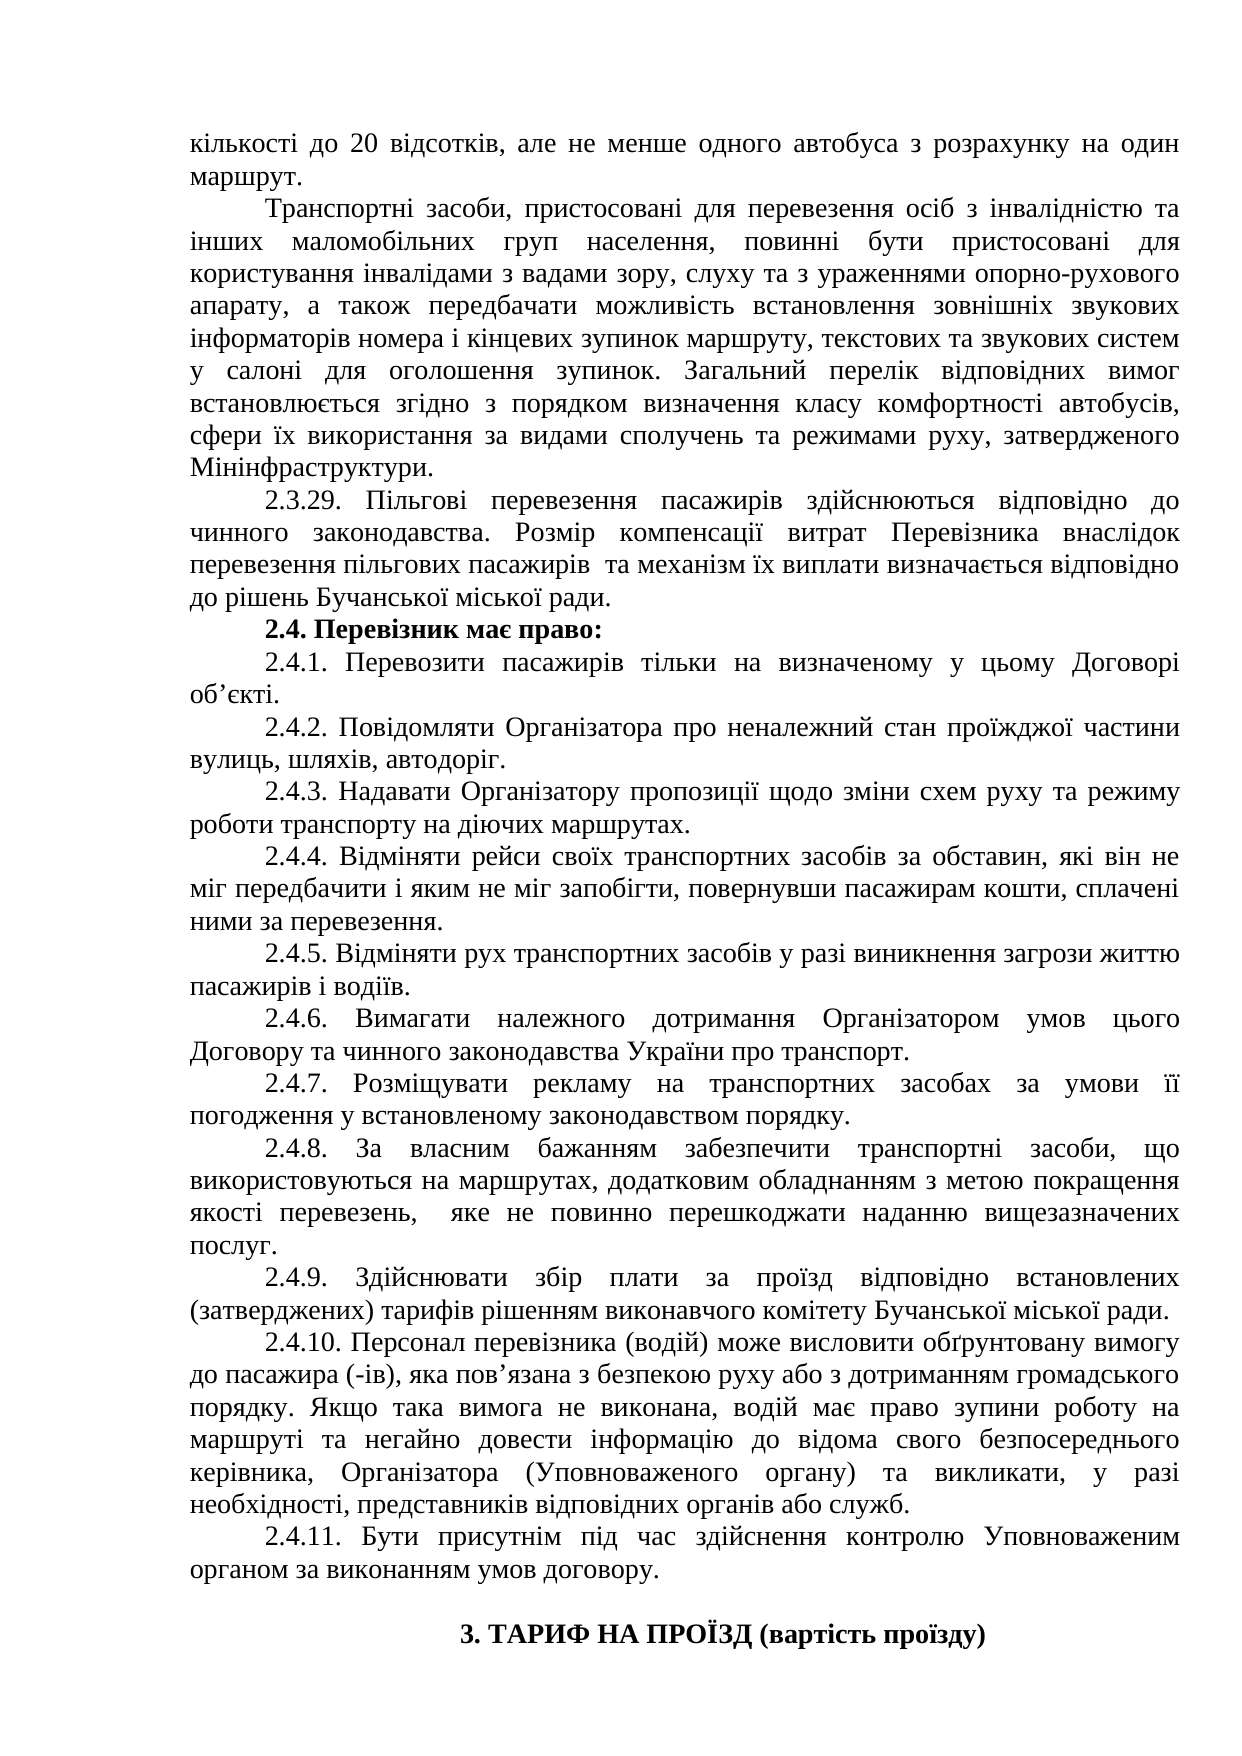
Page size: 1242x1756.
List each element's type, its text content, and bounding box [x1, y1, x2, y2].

text 2.4.8. За власним бажанням забезпечити транспортні засоби, що використовуються на маршрутах, додатковим обладнанням з метою покращення якості перевезень, яке не повинно перешкоджати наданню вищезазначених послуг. [189, 1131, 1181, 1260]
text 2.3.29. Пільгові перевезення пасажирів здійснюються відповідно до чинного законодавства. Розмір компенсації витрат Перевізника внаслідок перевезення пільгових пасажирів та механізм їх виплати визначається відповідно до рішень Бучанської міської ради. [189, 483, 1181, 612]
text 2.4.1. Перевозити пасажирів тільки на визначеному у цьому Договорі об’єкті. [189, 645, 1181, 709]
text 2.4.9. Здійснювати збір плати за проїзд відповідно встановлених (затверджених) тарифів рішенням виконавчого комітету Бучанської міської ради. [189, 1260, 1181, 1325]
text 2.4.6. Вимагати належного дотримання Організатором умов цього Договору та чинного законодавства України про транспорт. [189, 1001, 1181, 1066]
text 2.4. Перевізник має право: [189, 612, 1181, 645]
text 3. ТАРИФ НА ПРОЇЗД (вартість проїзду) [189, 1617, 1181, 1649]
text 2.4.5. Відміняти рух транспортних засобів у разі виникнення загрози життю пасажирів і водіїв. [189, 936, 1181, 1001]
text 2.4.7. Розміщувати рекламу на транспортних засобах за умови її погодження у встановленому законодавством порядку. [189, 1066, 1181, 1131]
text 2.4.4. Відміняти рейси своїх транспортних засобів за обставин, які він не міг передбачити і яким не міг запобігти, повернувши пасажирам кошти, сплачені ними за перевезення. [189, 839, 1181, 936]
text 2.4.10. Персонал перевізника (водій) може висловити обґрунтовану вимогу до пасажира (-ів), яка пов’язана з безпекою руху або з дотриманням громадського порядку. Якщо така вимога не виконана, водій має право зупини роботу на маршруті та негайно довести інформацію до відома свого безпосереднього керівника, Організатора (Уповноваженого органу) та викликати, у разі необхідності, представників відповідних органів або служб. [189, 1325, 1181, 1519]
text 2.4.11. Бути присутнім під час здійснення контролю Уповноваженим органом за виконанням умов договору. [189, 1519, 1181, 1584]
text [189, 126, 1181, 191]
text Транспортні засоби, пристосовані для перевезення осіб з інвалідністю та інших маломобільних груп населення, повинні бути пристосовані для користування інвалідами з вадами зору, слуху та з ураженнями опорно-рухового апарату, а також передбачати можливість встановлення зовнішніх звукових інформаторів номера і кінцевих зупинок маршруту, текстових та звукових систем у салоні для оголошення зупинок. Загальний перелік відповідних вимог встановлюється згідно з порядком визначення класу комфортності автобусів, сфери їх використання за видами сполучень та режимами руху, затвердженого Мінінфраструктури. [189, 191, 1181, 483]
text 2.4.2. Повідомляти Організатора про неналежний стан проїжджої частини вулиць, шляхів, автодоріг. [189, 709, 1181, 774]
text 2.4.3. Надавати Організатору пропозиції щодо зміни схем руху та режиму роботи транспорту на діючих маршрутах. [189, 774, 1181, 839]
